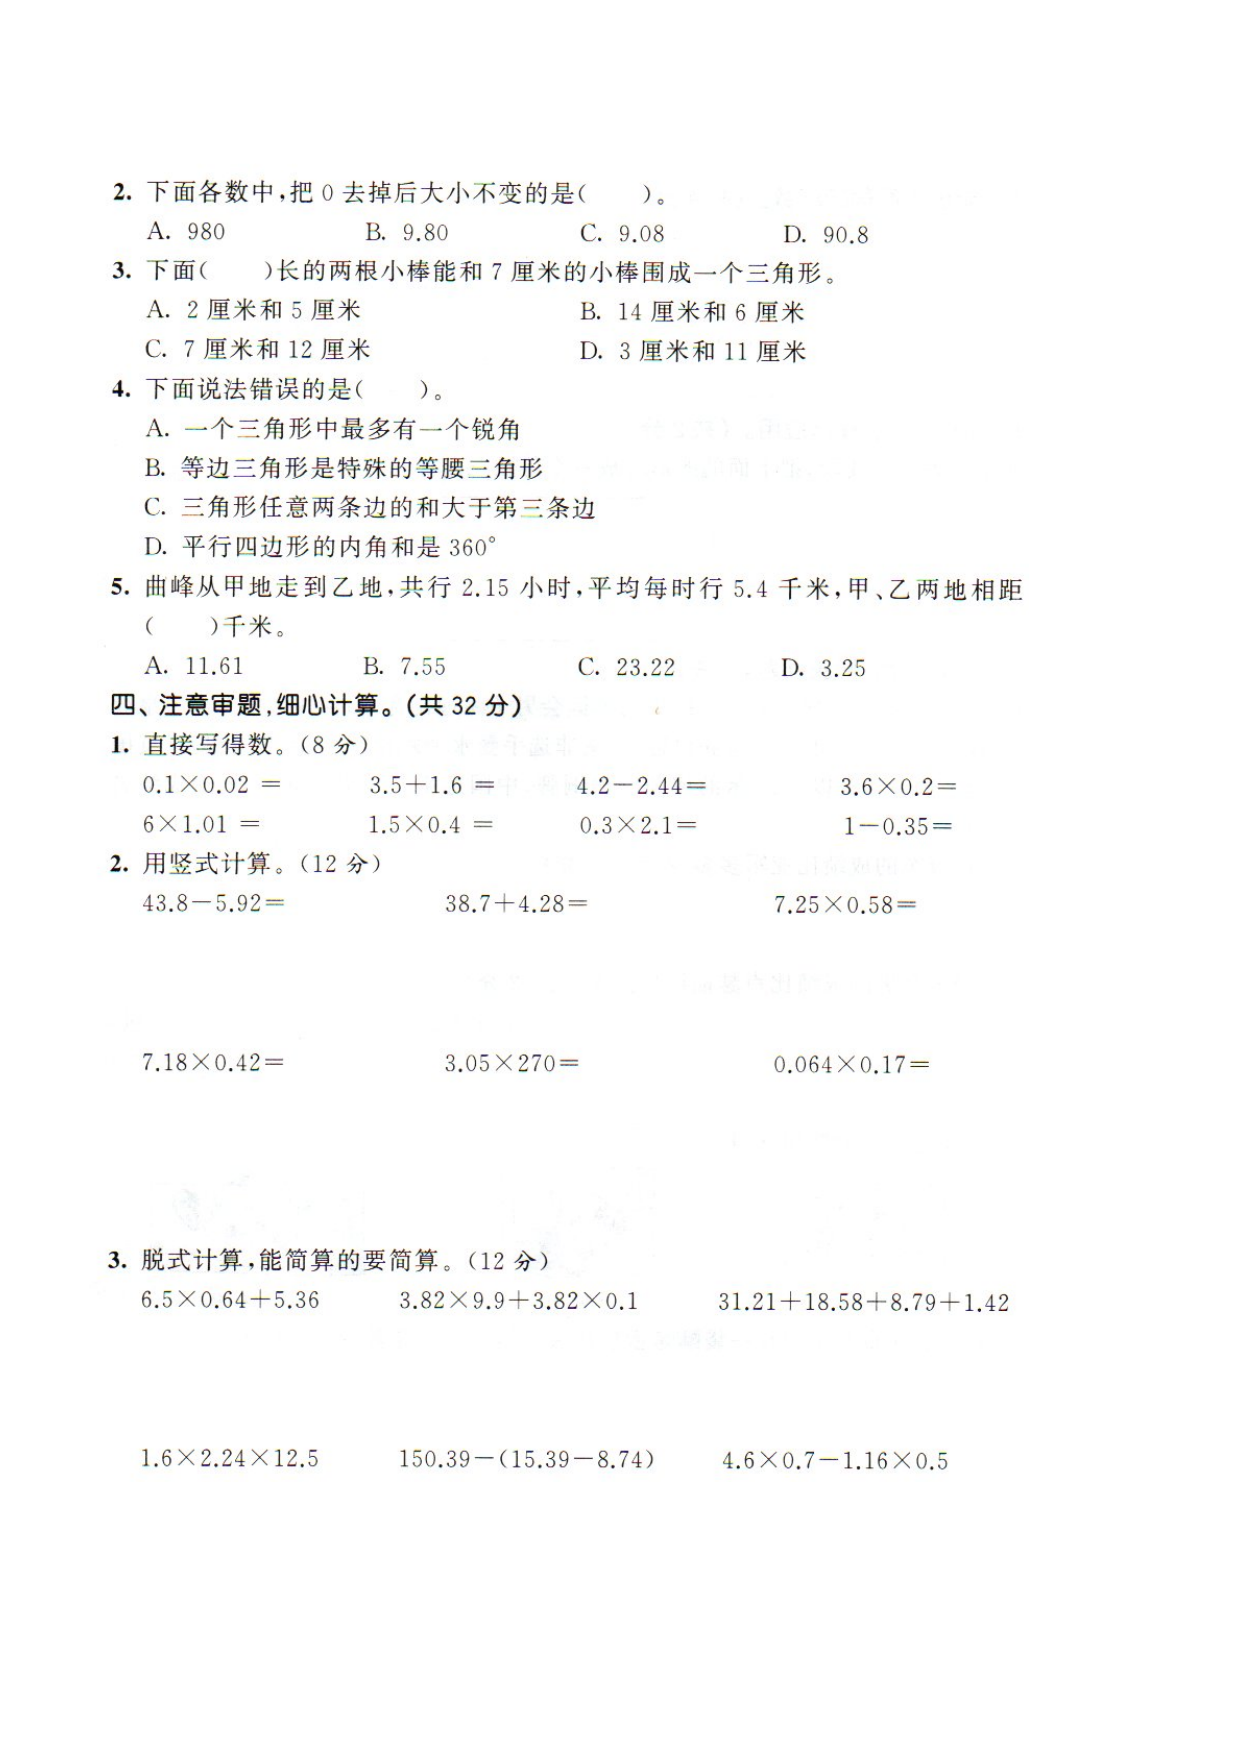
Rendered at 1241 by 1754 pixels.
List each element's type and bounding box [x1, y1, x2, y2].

picture [88, 162, 1030, 1482]
